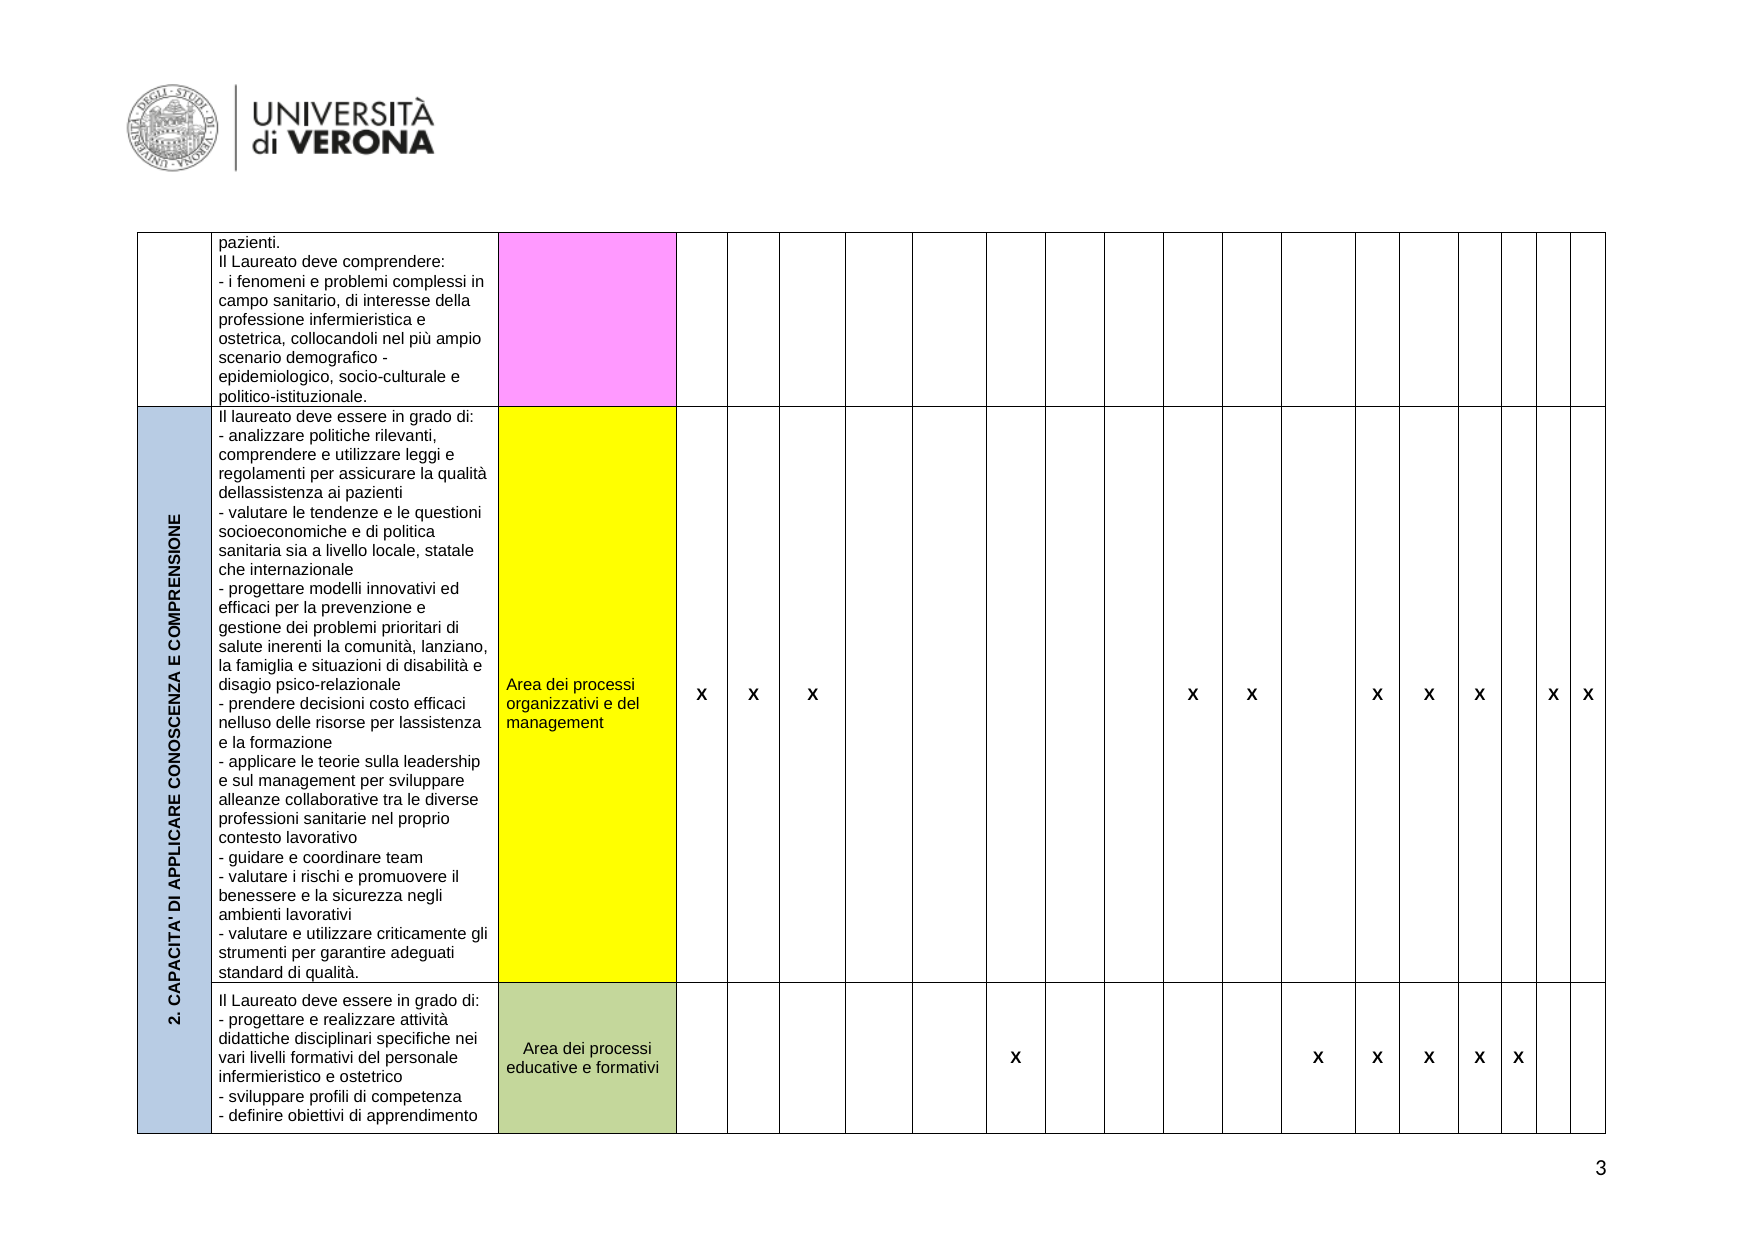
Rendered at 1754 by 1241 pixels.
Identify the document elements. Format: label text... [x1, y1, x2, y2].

table_cell [1502, 407, 1536, 982]
table_cell X [1164, 233, 1222, 406]
table_cell X [728, 233, 779, 406]
table_cell X [1400, 407, 1458, 982]
table_cell X [1459, 233, 1501, 406]
table_cell [1046, 407, 1104, 982]
table_cell [1537, 233, 1570, 406]
table_cell [987, 407, 1045, 982]
table_cell X [1356, 233, 1399, 406]
table_cell X [1459, 983, 1501, 1133]
table_cell X [677, 407, 727, 982]
table_cell X [846, 233, 912, 406]
table_cell X [728, 407, 779, 982]
table_cell X [677, 233, 727, 406]
table_cell X [1571, 407, 1605, 982]
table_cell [212, 983, 498, 1133]
table_cell 2. CAPACITA' DI APPLICARE CONOSCENZA E COMPRENSIONE [138, 407, 211, 1133]
table_cell X [1502, 983, 1536, 1133]
table_cell [1502, 233, 1536, 406]
table_cell X [1282, 983, 1355, 1133]
table_cell [728, 983, 779, 1133]
table_cell [987, 233, 1045, 406]
table_cell X [1164, 407, 1222, 982]
table_cell [1571, 983, 1605, 1133]
table_cell [677, 983, 727, 1133]
table_cell [780, 233, 845, 406]
table_cell Area dei processi organizzativi e del management [499, 407, 676, 982]
table_cell Il laureato deve essere in grado di: - analizzare politiche rilevanti, comprendere e utilizzare leggi e regolamenti per assicurare la qualità dellassistenza ai pazienti - valutare le tendenze e le questioni socioeconomiche e di politica sanitaria sia a livello locale, statale che internazionale - progettare modelli innovativi ed efficaci per la prevenzione e gestione dei problemi prioritari di salute inerenti la comunità, lanziano, la famiglia e situazioni di disabilità e disagio psico-relazionale - prendere decisioni costo efficaci nelluso delle risorse per lassistenza e la formazione - applicare le teorie sulla leadership e sul management per sviluppare alleanze collaborative tra le diverse professioni sanitarie nel proprio contesto lavorativo - guidare e coordinare team - valutare i rischi e promuovere il benessere e la sicurezza negli ambienti lavorativi - valutare e utilizzare criticamente gli strumenti per garantire adeguati standard di qualità. [212, 407, 498, 982]
table_cell X [1400, 233, 1458, 406]
table_cell [846, 407, 912, 982]
table_cell [913, 407, 986, 982]
table_cell [1282, 407, 1355, 982]
table_cell X [1400, 983, 1458, 1133]
table_cell [1164, 983, 1222, 1133]
table_cell [1105, 983, 1163, 1133]
table_cell X [780, 407, 845, 982]
table_cell X [1459, 407, 1501, 982]
table_cell X [987, 983, 1045, 1133]
table_cell [1282, 233, 1355, 406]
table_cell [846, 983, 912, 1133]
table_cell [780, 983, 845, 1133]
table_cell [212, 233, 498, 406]
table_cell X [1223, 407, 1281, 982]
table_cell X [1537, 407, 1570, 982]
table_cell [499, 983, 676, 1133]
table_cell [499, 233, 676, 406]
table_cell X [1356, 983, 1399, 1133]
table_cell [1105, 407, 1163, 982]
table_cell [1537, 983, 1570, 1133]
table_cell [913, 983, 986, 1133]
table_cell [1223, 233, 1281, 406]
table_cell [1046, 233, 1104, 406]
table_cell [1046, 983, 1104, 1133]
table_cell [1105, 233, 1163, 406]
table_cell [913, 233, 986, 406]
table_cell [1223, 983, 1281, 1133]
table_cell X [1571, 233, 1605, 406]
table_cell X [1356, 407, 1399, 982]
